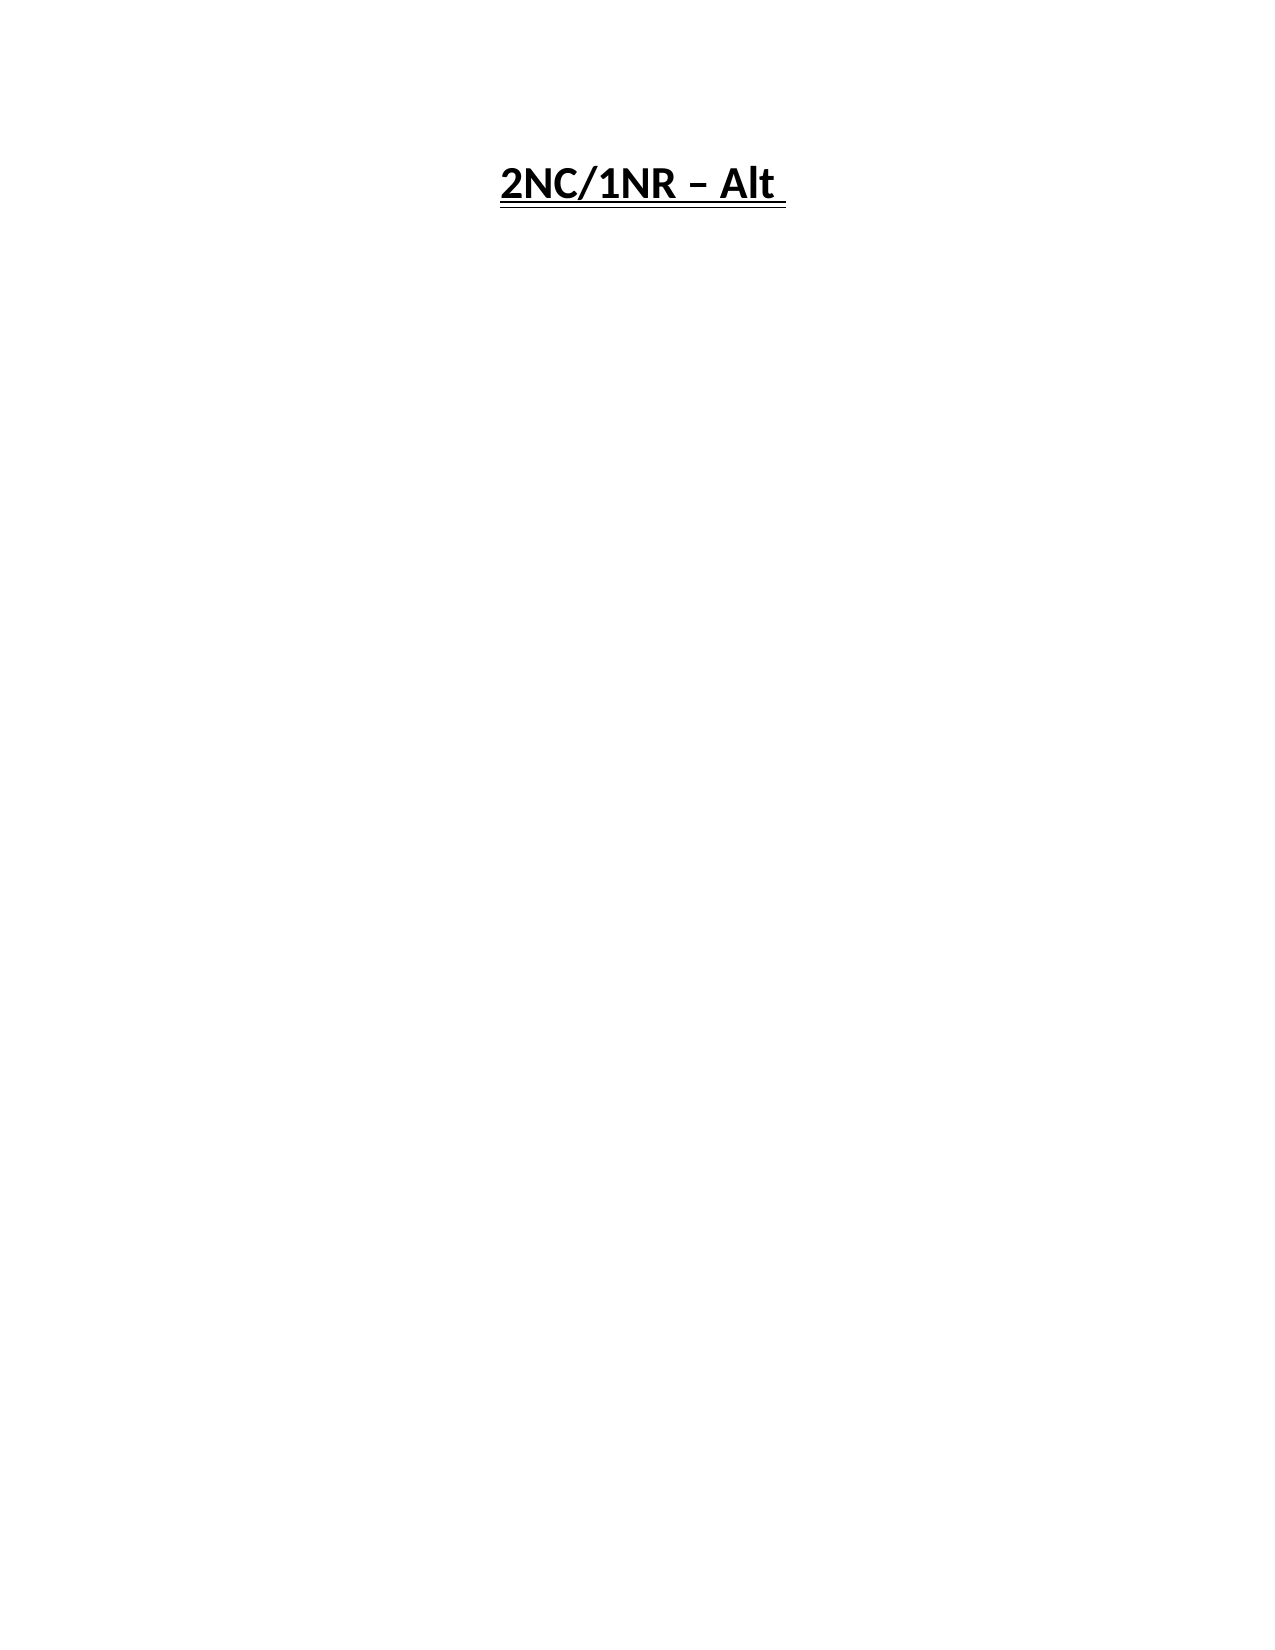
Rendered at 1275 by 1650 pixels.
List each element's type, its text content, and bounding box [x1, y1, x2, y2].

text 2NC/1NR – Alt [150, 154, 1125, 210]
